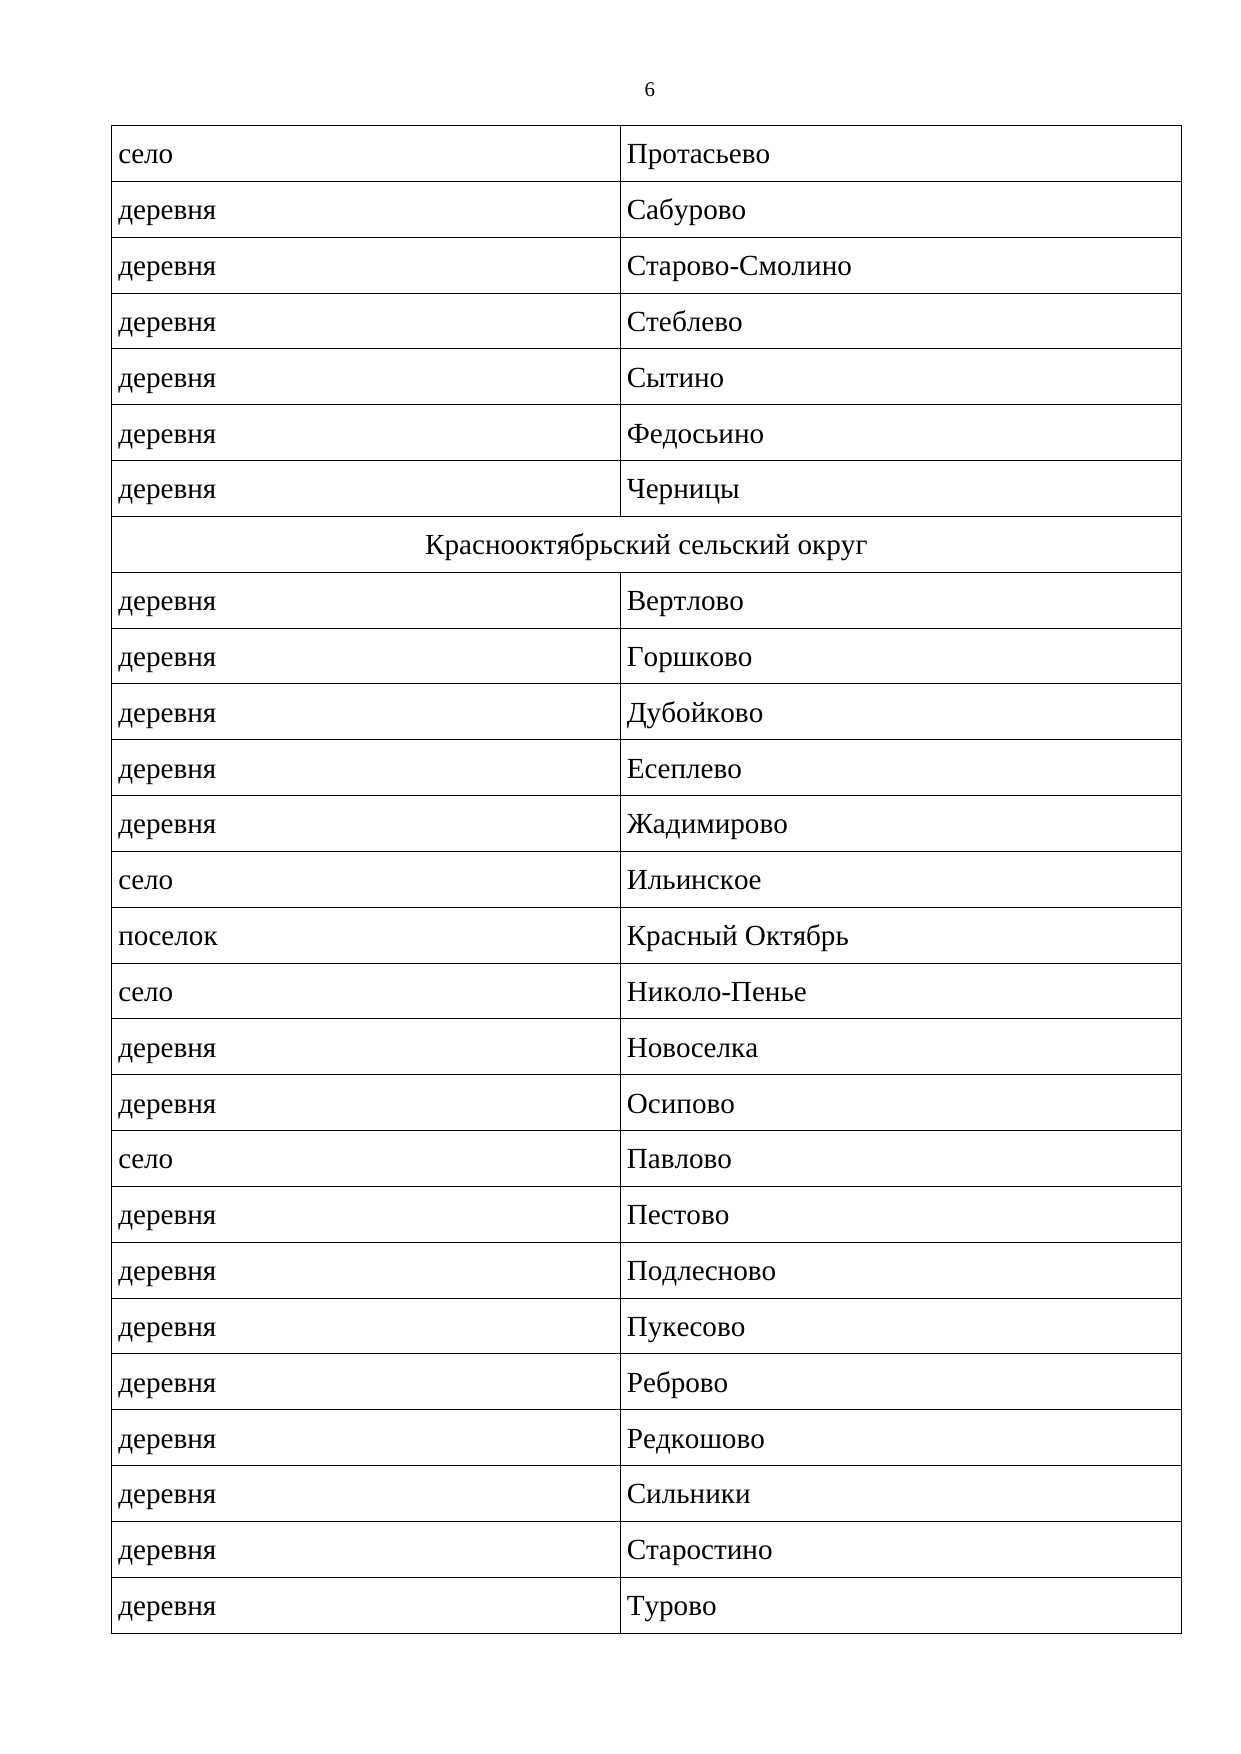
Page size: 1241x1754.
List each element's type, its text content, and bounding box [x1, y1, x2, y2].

table_cell деревня [112, 1075, 620, 1130]
table_cell Пукесово [621, 1299, 1181, 1353]
table_cell Черницы [621, 461, 1181, 516]
table_cell Турово [621, 1578, 1181, 1632]
table_cell деревня [112, 1243, 620, 1297]
table_cell Подлесново [621, 1243, 1181, 1297]
table_cell деревня [112, 1019, 620, 1074]
table_cell Стеблево [621, 294, 1181, 348]
table_cell деревня [112, 573, 620, 627]
table_cell Ильинское [621, 852, 1181, 907]
table_cell Красный Октябрь [621, 908, 1181, 962]
table_cell деревня [112, 1578, 620, 1632]
table_cell Сильники [621, 1466, 1181, 1521]
table_cell деревня [112, 1466, 620, 1521]
table_cell село [112, 126, 620, 181]
table_cell деревня [112, 182, 620, 237]
table_cell деревня [112, 684, 620, 739]
table_cell Старостино [621, 1522, 1181, 1577]
table_cell поселок [112, 908, 620, 962]
table_cell Федосьино [621, 405, 1181, 460]
table_cell деревня [112, 405, 620, 460]
table_cell село [112, 1131, 620, 1186]
table_cell Есеплево [621, 740, 1181, 795]
table_cell деревня [112, 349, 620, 404]
table_cell Редкошово [621, 1410, 1181, 1465]
table_cell деревня [112, 740, 620, 795]
table_cell Николо-Пенье [621, 964, 1181, 1018]
table_cell Дубойково [621, 684, 1181, 739]
table_cell село [112, 852, 620, 907]
table_cell село [112, 964, 620, 1018]
table_cell деревня [112, 1522, 620, 1577]
table_cell деревня [112, 796, 620, 851]
table_cell деревня [112, 629, 620, 683]
table_cell Старово-Смолино [621, 238, 1181, 292]
table_cell Реброво [621, 1354, 1181, 1409]
table_cell деревня [112, 1187, 620, 1242]
table_cell Сабурово [621, 182, 1181, 237]
table_cell Горшково [621, 629, 1181, 683]
table_cell Пестово [621, 1187, 1181, 1242]
table_cell Вертлово [621, 573, 1181, 627]
table_cell Новоселка [621, 1019, 1181, 1074]
table_cell Протасьево [621, 126, 1181, 181]
table_cell деревня [112, 1299, 620, 1353]
table_cell Осипово [621, 1075, 1181, 1130]
table_cell деревня [112, 1354, 620, 1409]
table_cell Сытино [621, 349, 1181, 404]
table_cell деревня [112, 1410, 620, 1465]
table_cell Краснооктябрьский сельский округ [112, 517, 1181, 572]
table_cell деревня [112, 294, 620, 348]
table_cell деревня [112, 238, 620, 292]
table_cell Жадимирово [621, 796, 1181, 851]
table_cell деревня [112, 461, 620, 516]
table_cell Павлово [621, 1131, 1181, 1186]
